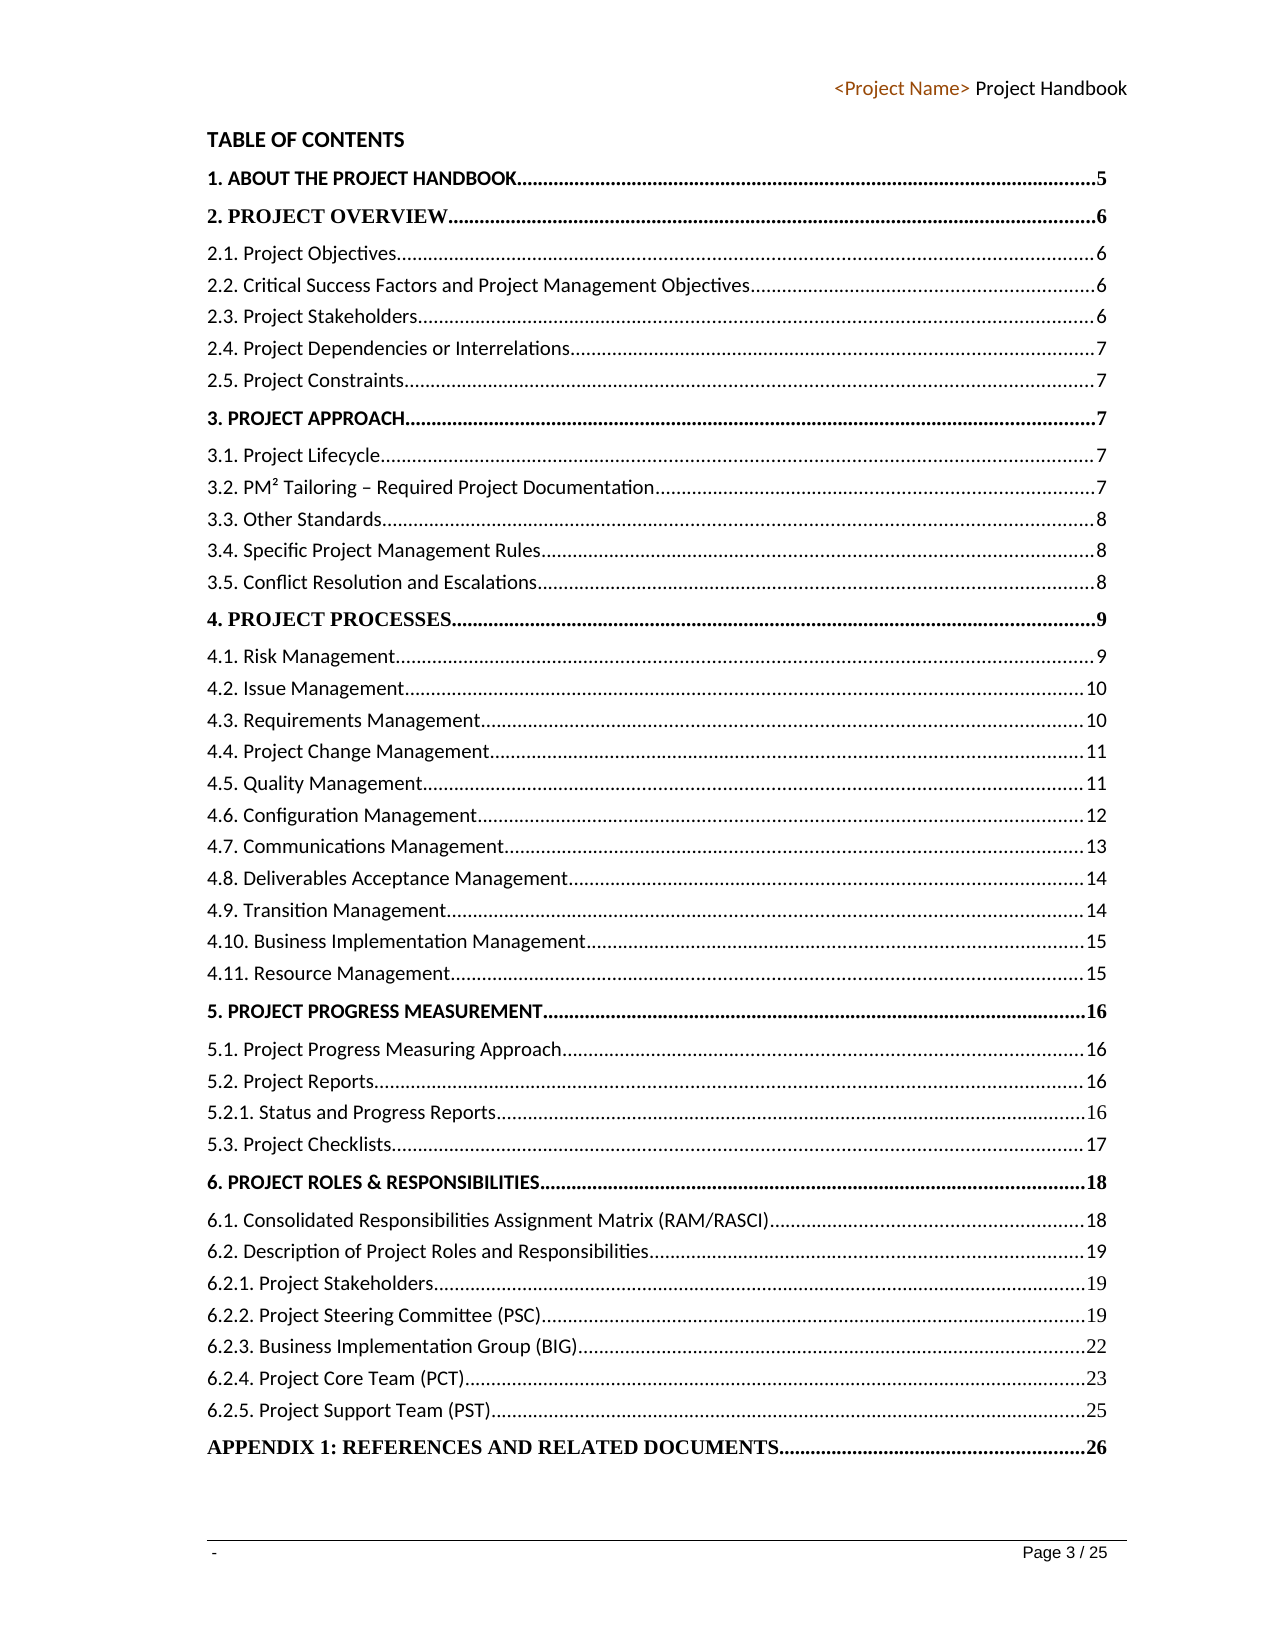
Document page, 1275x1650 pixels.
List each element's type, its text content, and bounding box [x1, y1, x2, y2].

subtitle TABLE OF CONTENTS [207, 125, 1127, 153]
text 6.2.5. Project Support Team (PST) 25 [207, 1397, 1039, 1422]
text 3. Project Approach 7 [207, 405, 1052, 430]
text 3.2. PM² Tailoring – Required Project Documentation 7 [207, 474, 1052, 500]
text 4. Project Processes 9 [207, 607, 1052, 631]
text 2.5. Project Constraints 7 [207, 367, 1052, 392]
text 5. Project Progress Measurement 16 [207, 998, 1052, 1024]
text 2.1. Project Objectives 6 [207, 240, 1052, 266]
text 3.3. Other Standards 8 [207, 506, 1052, 531]
text 1. About the Project Handbook 5 [207, 166, 1052, 191]
text 4.7. Communications Management 13 [207, 834, 1052, 859]
text 2. Project Overview 6 [207, 203, 1052, 228]
text 5.2. Project Reports 16 [207, 1068, 1052, 1093]
text 2.3. Project Stakeholders 6 [207, 303, 1052, 329]
text 6.2.3. Business Implementation Group (BIG) 22 [207, 1334, 1039, 1359]
text 4.2. Issue Management 10 [207, 675, 1052, 701]
text 6.1. Consolidated Responsibilities Assignment Matrix (RAM/RASCI) 18 [207, 1207, 1052, 1232]
text 5.2.1. Status and Progress Reports 16 [207, 1099, 1039, 1125]
text 4.8. Deliverables Acceptance Management 14 [207, 865, 1052, 891]
text 3.4. Specific Project Management Rules 8 [207, 538, 1052, 563]
text 6.2.1. Project Stakeholders 19 [207, 1270, 1039, 1296]
text 6.2.4. Project Core Team (PCT) 23 [207, 1365, 1039, 1391]
text 3.1. Project Lifecycle 7 [207, 443, 1052, 468]
text 4.1. Risk Management 9 [207, 644, 1052, 669]
text 4.4. Project Change Management 11 [207, 739, 1052, 764]
text 4.9. Transition Management 14 [207, 897, 1052, 922]
text 4.6. Configuration Management 12 [207, 802, 1052, 827]
text 2.4. Project Dependencies or Interrelations 7 [207, 335, 1052, 361]
text 6.2. Description of Project Roles and Responsibilities 19 [207, 1239, 1052, 1264]
text 6. Project Roles & Responsibilities 18 [207, 1169, 1052, 1194]
text 3.5. Conflict Resolution and Escalations 8 [207, 569, 1052, 595]
text 5.3. Project Checklists 17 [207, 1131, 1052, 1157]
text 4.3. Requirements Management 10 [207, 707, 1052, 732]
text 4.11. Resource Management 15 [207, 960, 1052, 986]
text 5.1. Project Progress Measuring Approach 16 [207, 1036, 1052, 1062]
text Appendix 1: References and Related Documents 26 [207, 1435, 1052, 1459]
text 4.10. Business Implementation Management 15 [207, 929, 1052, 954]
text 4.5. Quality Management 11 [207, 770, 1052, 796]
text 6.2.2. Project Steering Committee (PSC) 19 [207, 1302, 1039, 1327]
text 2.2. Critical Success Factors and Project Management Objectives 6 [207, 272, 1052, 297]
